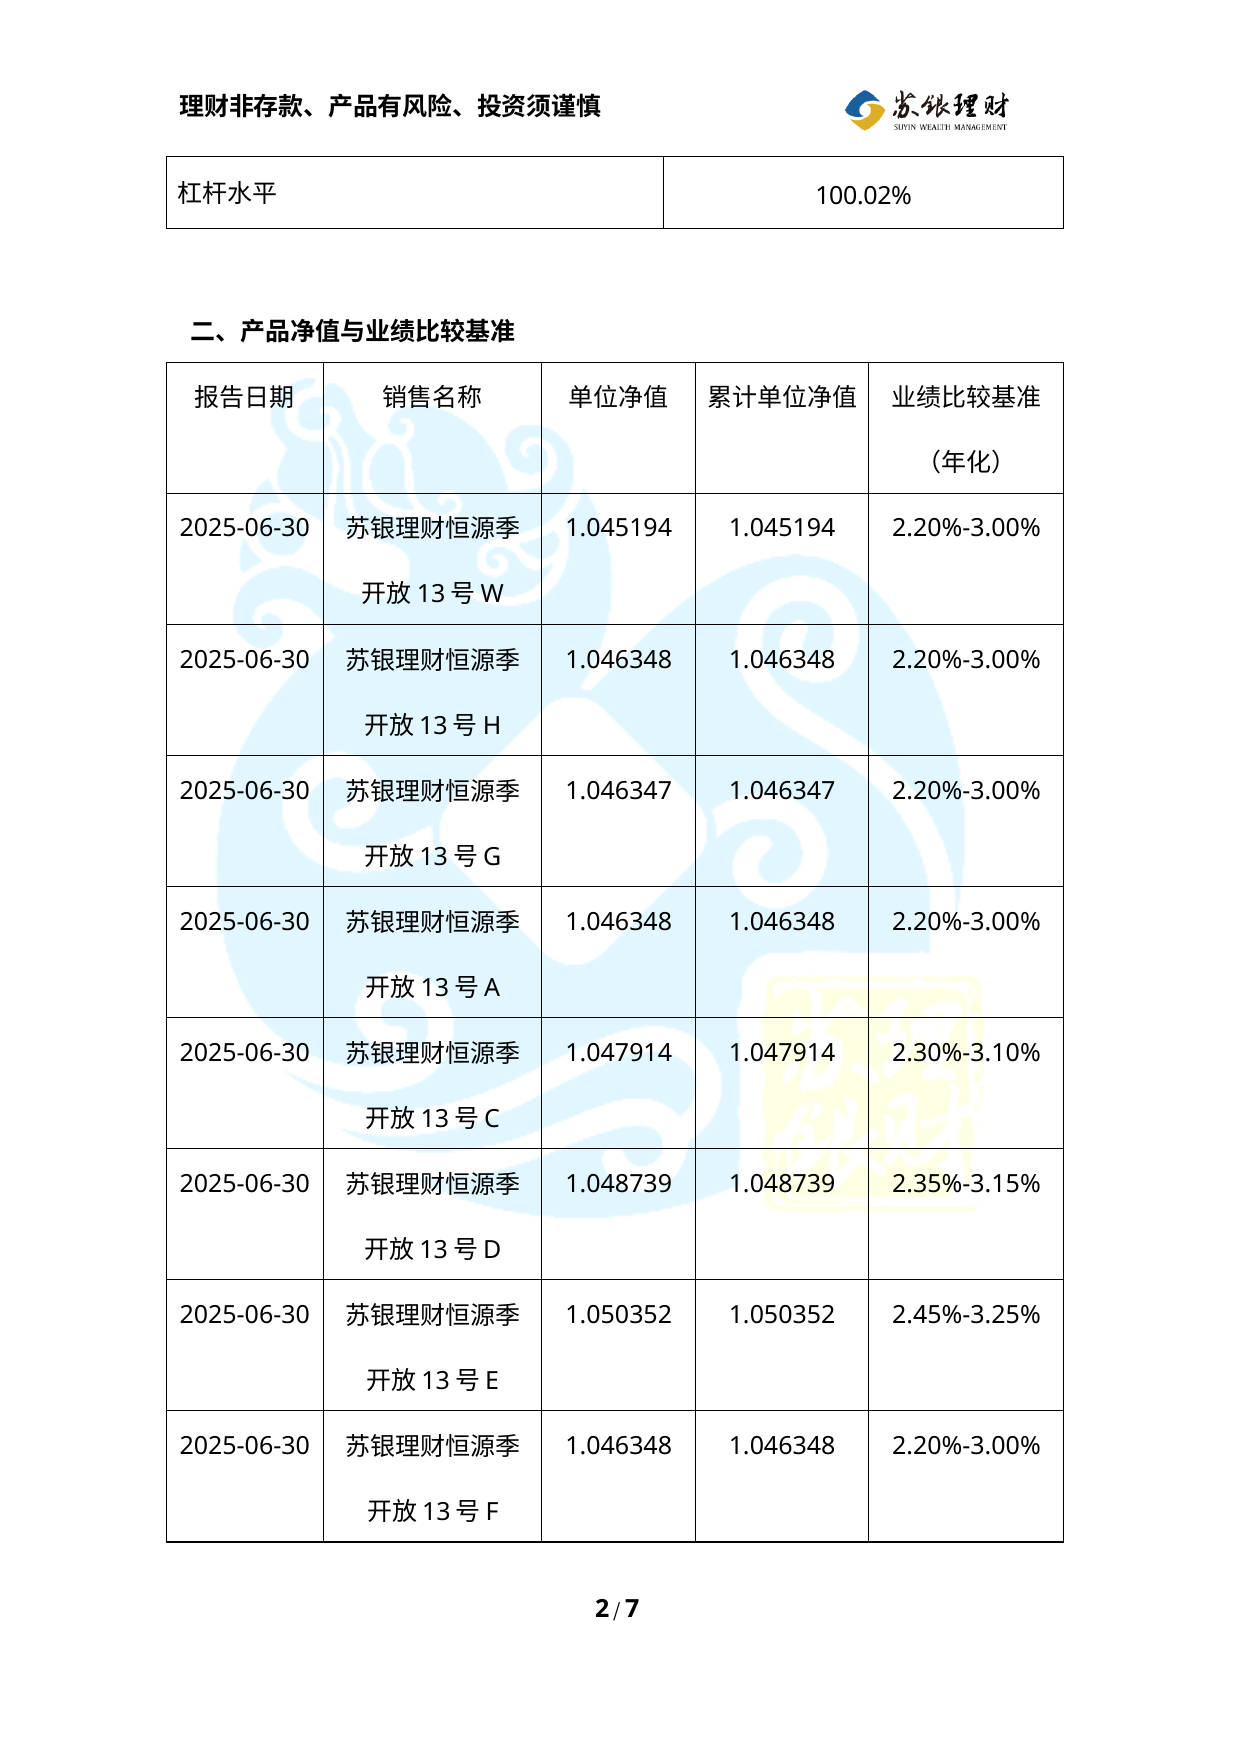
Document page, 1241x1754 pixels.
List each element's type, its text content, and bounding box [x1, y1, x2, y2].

table_cell 1.047914 [542, 1018, 695, 1148]
table_cell 苏银理财恒源季开放13号H [324, 625, 541, 755]
table_cell 2.20%-3.00% [869, 756, 1063, 886]
table_cell 苏银理财恒源季开放13号D [324, 1149, 541, 1279]
table_cell 1.046348 [542, 887, 695, 1017]
table_cell 1.046348 [696, 887, 868, 1017]
table_cell 1.048739 [542, 1149, 695, 1279]
table_cell 2025-06-30 [167, 494, 323, 624]
table_cell 2025-06-30 [167, 756, 323, 886]
table_cell 1.046347 [542, 756, 695, 886]
table_cell 苏银理财恒源季开放13号W [324, 494, 541, 624]
table_header 单位净值 [542, 363, 695, 493]
table_header 销售名称 [324, 363, 541, 493]
table_cell 2.30%-3.10% [869, 1018, 1063, 1148]
table_header 业绩比较基准（年化） [869, 363, 1063, 493]
table_cell 1.046348 [542, 625, 695, 755]
table_cell 1.050352 [542, 1280, 695, 1410]
table_cell 苏银理财恒源季开放13号E [324, 1280, 541, 1410]
table_header 累计单位净值 [696, 363, 868, 493]
table_cell 2025-06-30 [167, 1280, 323, 1410]
table_cell 2.20%-3.00% [869, 494, 1063, 624]
table_cell 苏银理财恒源季开放13号C [324, 1018, 541, 1148]
table_cell 2.20%-3.00% [869, 887, 1063, 1017]
table_cell 苏银理财恒源季开放13号A [324, 887, 541, 1017]
table_cell 2.20%-3.00% [869, 625, 1063, 755]
table_cell 苏银理财恒源季开放13号G [324, 756, 541, 886]
table_cell 1.046348 [696, 625, 868, 755]
table_cell 1.048739 [696, 1149, 868, 1279]
table_cell 1.047914 [696, 1018, 868, 1148]
table_cell 1.045194 [542, 494, 695, 624]
table_header 报告日期 [167, 363, 323, 493]
table_cell 杠杆水平 [167, 157, 663, 227]
table_cell 2.20%-3.00% [869, 1411, 1063, 1541]
table_cell 2.35%-3.15% [869, 1149, 1063, 1279]
table_cell 1.050352 [696, 1280, 868, 1410]
table_cell 2025-06-30 [167, 1149, 323, 1279]
table_cell 100.02% [664, 157, 1063, 227]
table_cell 1.045194 [696, 494, 868, 624]
table_cell 2.45%-3.25% [869, 1280, 1063, 1410]
table_cell 2025-06-30 [167, 1018, 323, 1148]
table_cell 2025-06-30 [167, 887, 323, 1017]
table_cell 2025-06-30 [167, 625, 323, 755]
table_cell 1.046347 [696, 756, 868, 886]
subtitle 二、产品净值与业绩比较基准 [190, 297, 1053, 362]
table_cell 1.046348 [542, 1411, 695, 1541]
table_cell 2025-06-30 [167, 1411, 323, 1541]
table_cell 苏银理财恒源季开放13号F [324, 1411, 541, 1541]
picture [820, 72, 1039, 143]
table_cell 1.046348 [696, 1411, 868, 1541]
